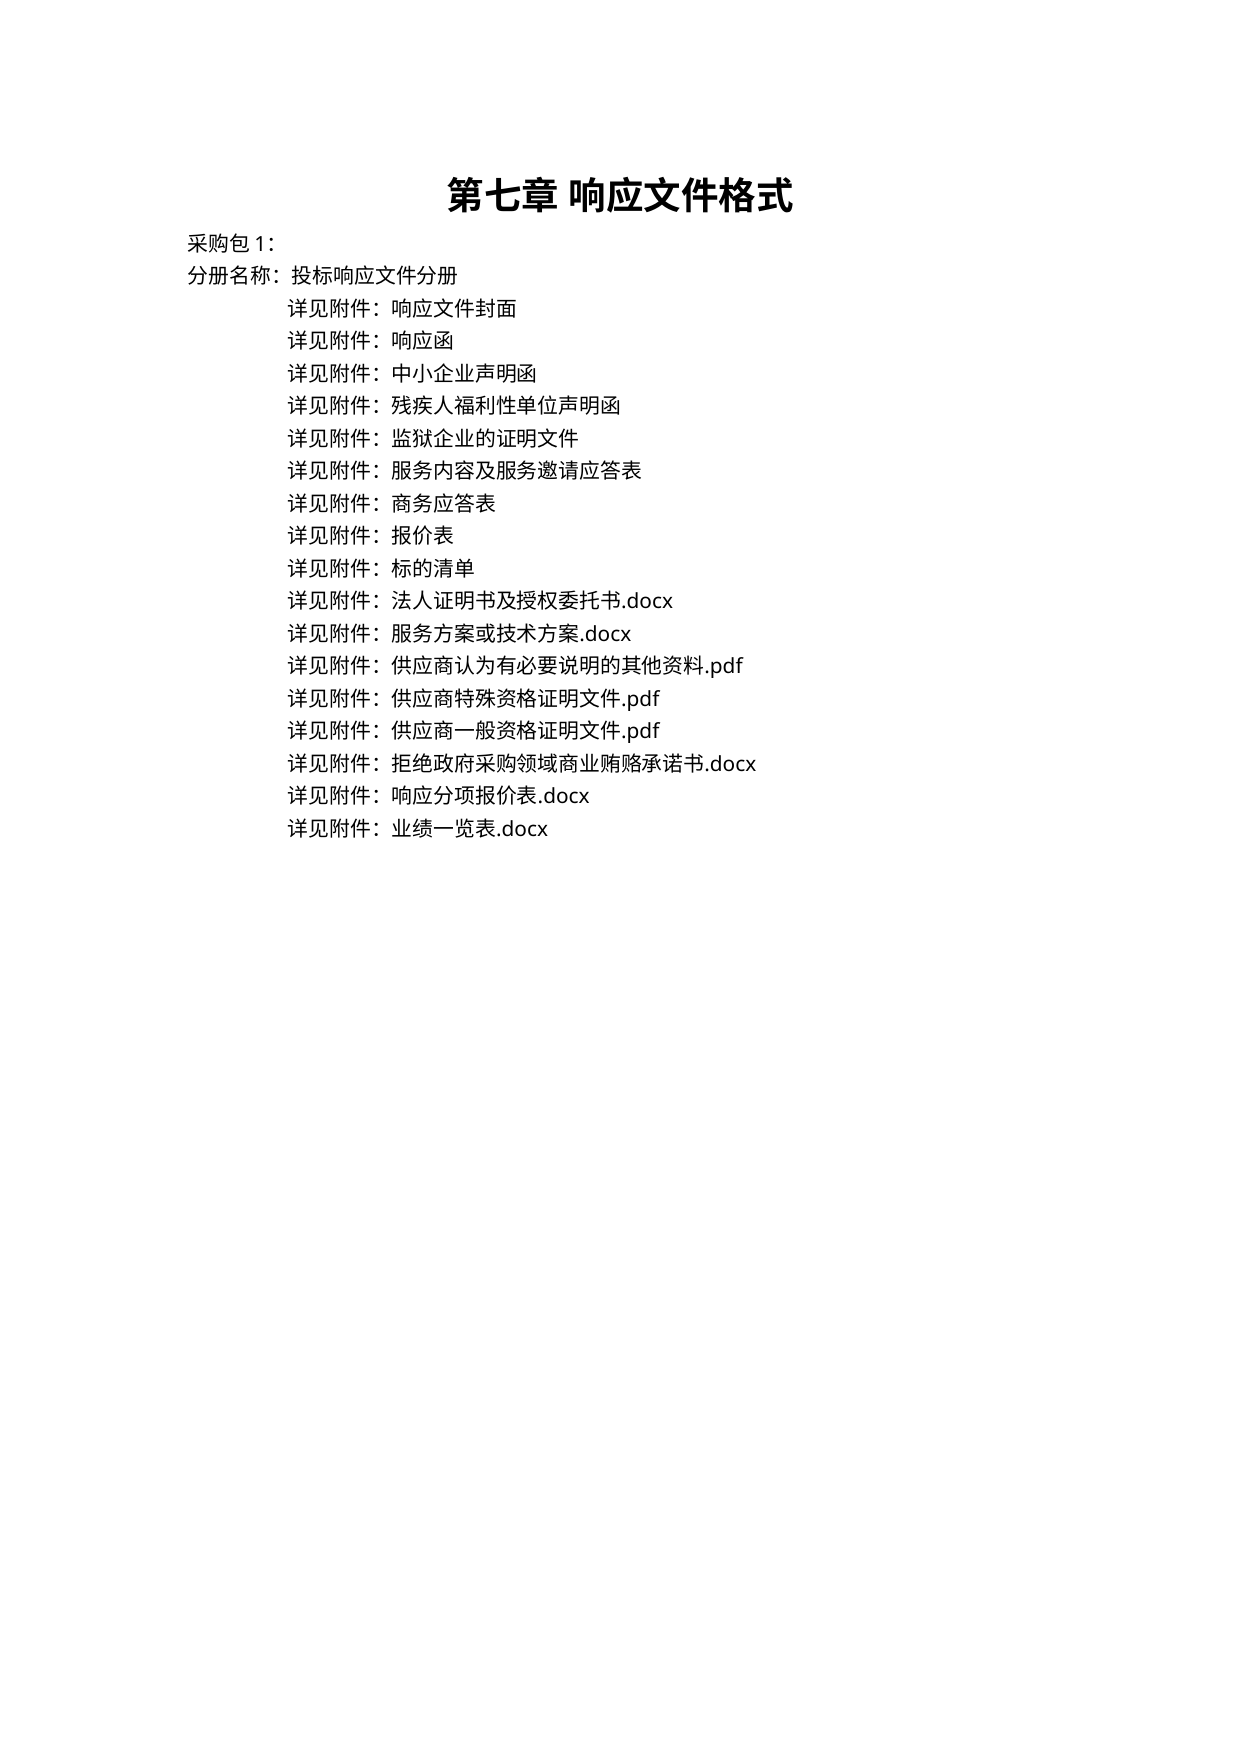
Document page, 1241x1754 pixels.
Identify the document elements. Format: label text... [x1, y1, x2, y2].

text 分册名称：投标响应文件分册 [187, 259, 1053, 292]
text 详见附件：供应商认为有必要说明的其他资料.pdf [187, 649, 1053, 682]
text 详见附件：拒绝政府采购领域商业贿赂承诺书.docx [187, 747, 1053, 779]
text 采购包1： [187, 227, 1053, 259]
text 详见附件：业绩一览表.docx [187, 812, 1053, 844]
text 第七章 响应文件格式 [187, 162, 1053, 227]
text 详见附件：响应文件封面 [187, 292, 1053, 324]
text 详见附件：商务应答表 [187, 487, 1053, 519]
text 详见附件：供应商一般资格证明文件.pdf [187, 714, 1053, 747]
text 详见附件：监狱企业的证明文件 [187, 422, 1053, 454]
text 详见附件：残疾人福利性单位声明函 [187, 389, 1053, 422]
text 详见附件：法人证明书及授权委托书.docx [187, 584, 1053, 617]
text 详见附件：标的清单 [187, 552, 1053, 584]
text 详见附件：供应商特殊资格证明文件.pdf [187, 682, 1053, 714]
text 详见附件：服务方案或技术方案.docx [187, 617, 1053, 649]
text 详见附件：响应函 [187, 324, 1053, 357]
text 详见附件：服务内容及服务邀请应答表 [187, 454, 1053, 487]
text 详见附件：报价表 [187, 519, 1053, 552]
text 详见附件：响应分项报价表.docx [187, 779, 1053, 812]
text 详见附件：中小企业声明函 [187, 357, 1053, 389]
